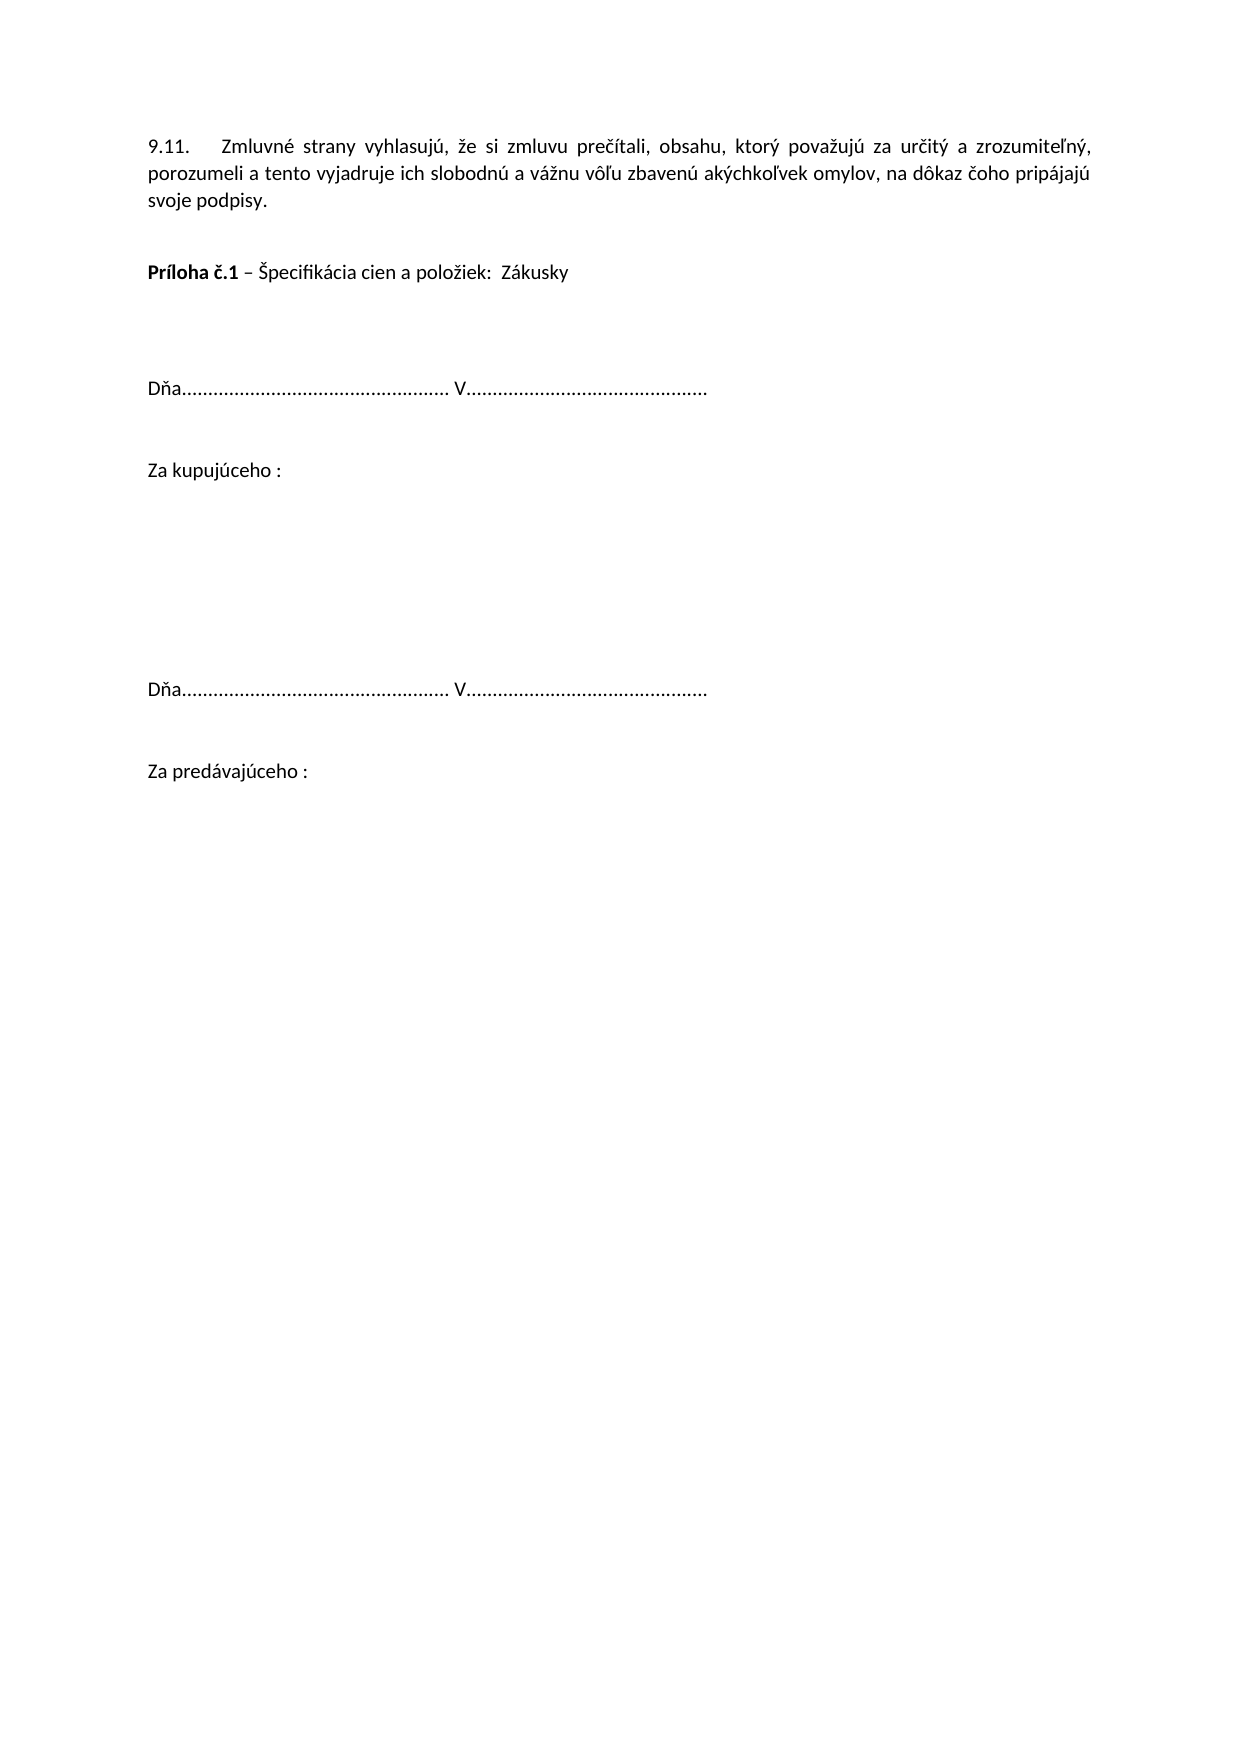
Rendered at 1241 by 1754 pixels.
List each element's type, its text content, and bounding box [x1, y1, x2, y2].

list Za kupujúceho : [148, 457, 1093, 482]
text Dňa................................................... V.............................................. [148, 676, 1093, 701]
list Zmluvné strany vyhlasujú, že si zmluvu prečítali, obsahu, ktorý považujú za určitý a zrozumiteľný, porozumeli a tento vyjadruje ich slobodnú a vážnu vôľu zbavenú akýchkoľvek omylov, na dôkaz čoho pripájajú svoje podpisy. [148, 133, 1093, 213]
text Za predávajúceho : [148, 758, 1093, 784]
text Dňa................................................... V.............................................. [148, 375, 1093, 400]
text Príloha č.1 – Špecifikácia cien a položiek: Zákusky [148, 259, 1093, 284]
